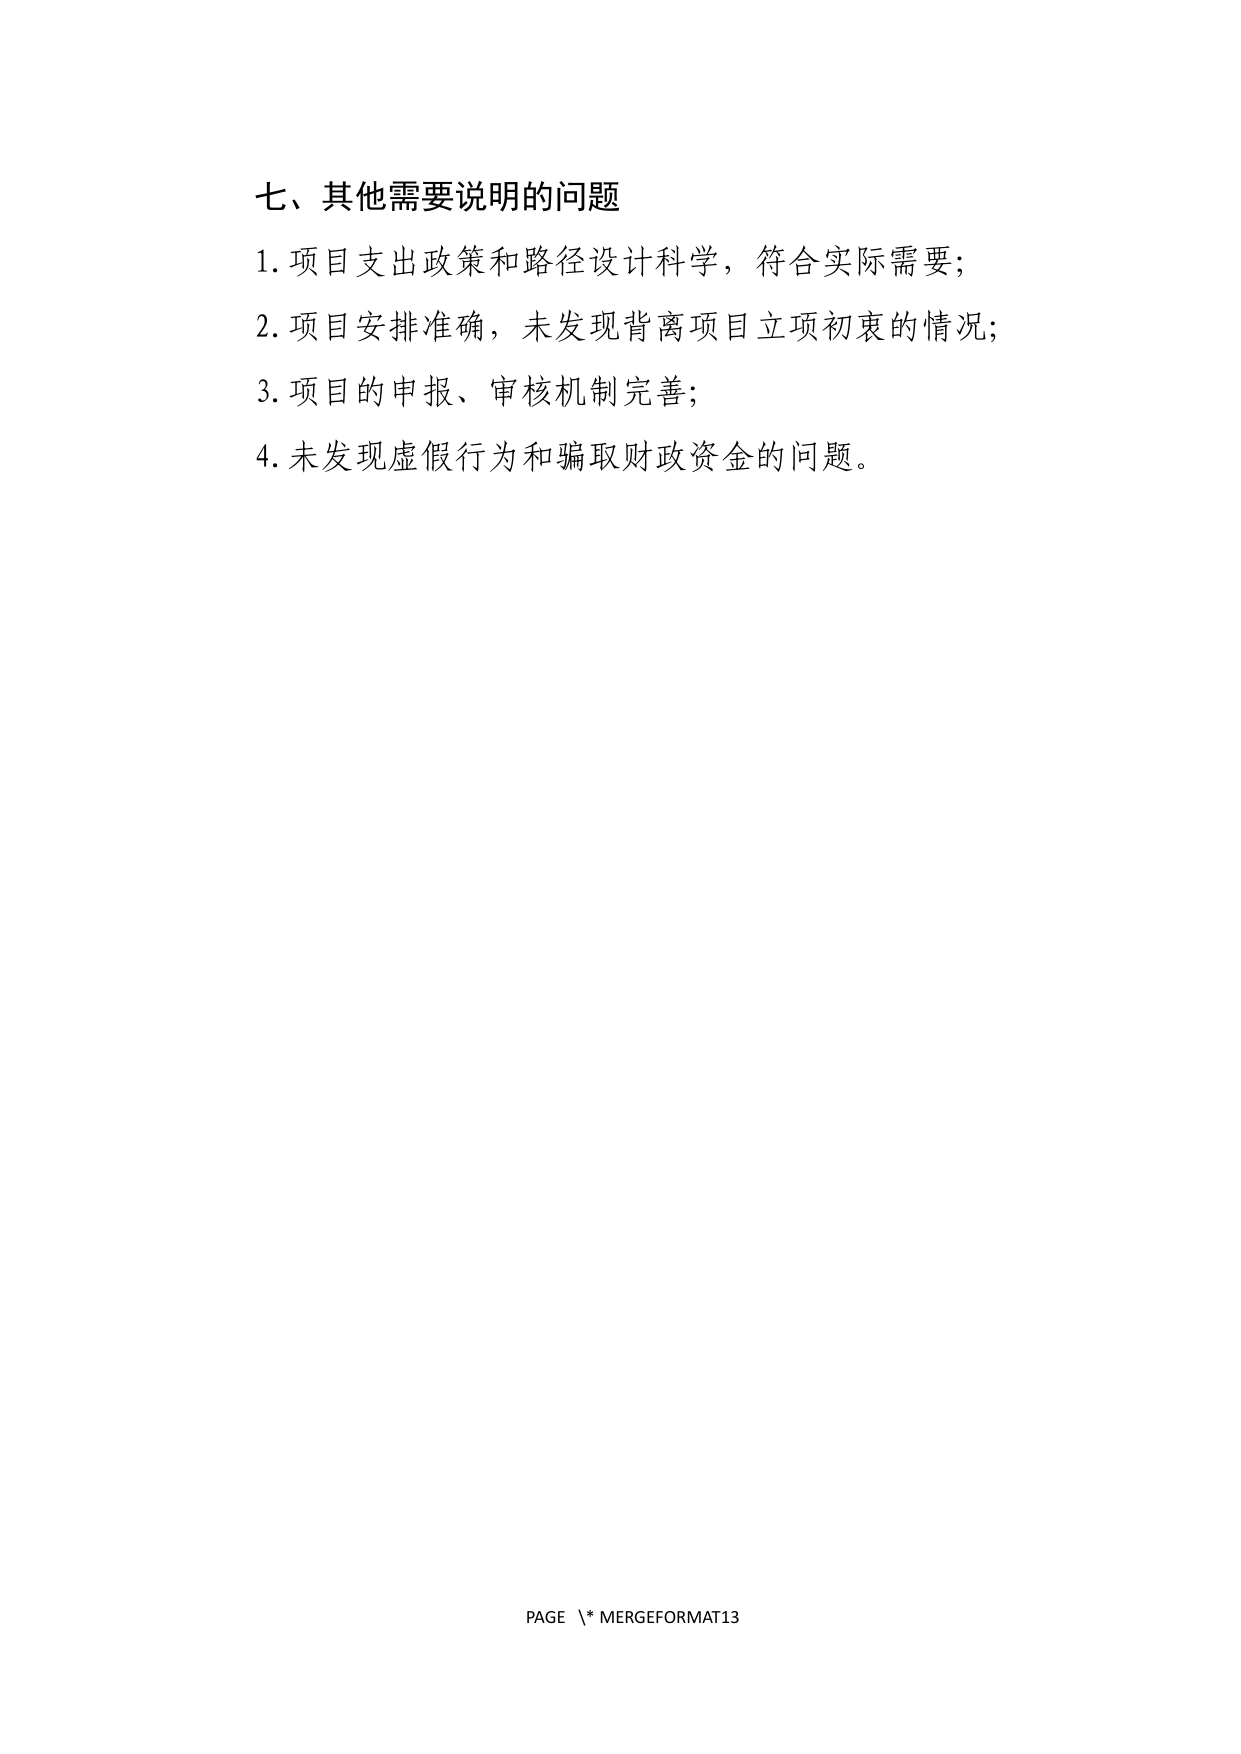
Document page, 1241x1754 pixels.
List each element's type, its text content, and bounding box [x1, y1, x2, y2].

text 七、其他需要说明的问题 [187, 162, 1078, 227]
text 4.未发现虚假行为和骗取财政资金的问题。 [187, 422, 1078, 487]
text 2.项目安排准确，未发现背离项目立项初衷的情况； [187, 292, 1078, 357]
text 3.项目的申报、审核机制完善； [187, 357, 1078, 422]
text 1.项目支出政策和路径设计科学，符合实际需要； [187, 227, 1078, 292]
